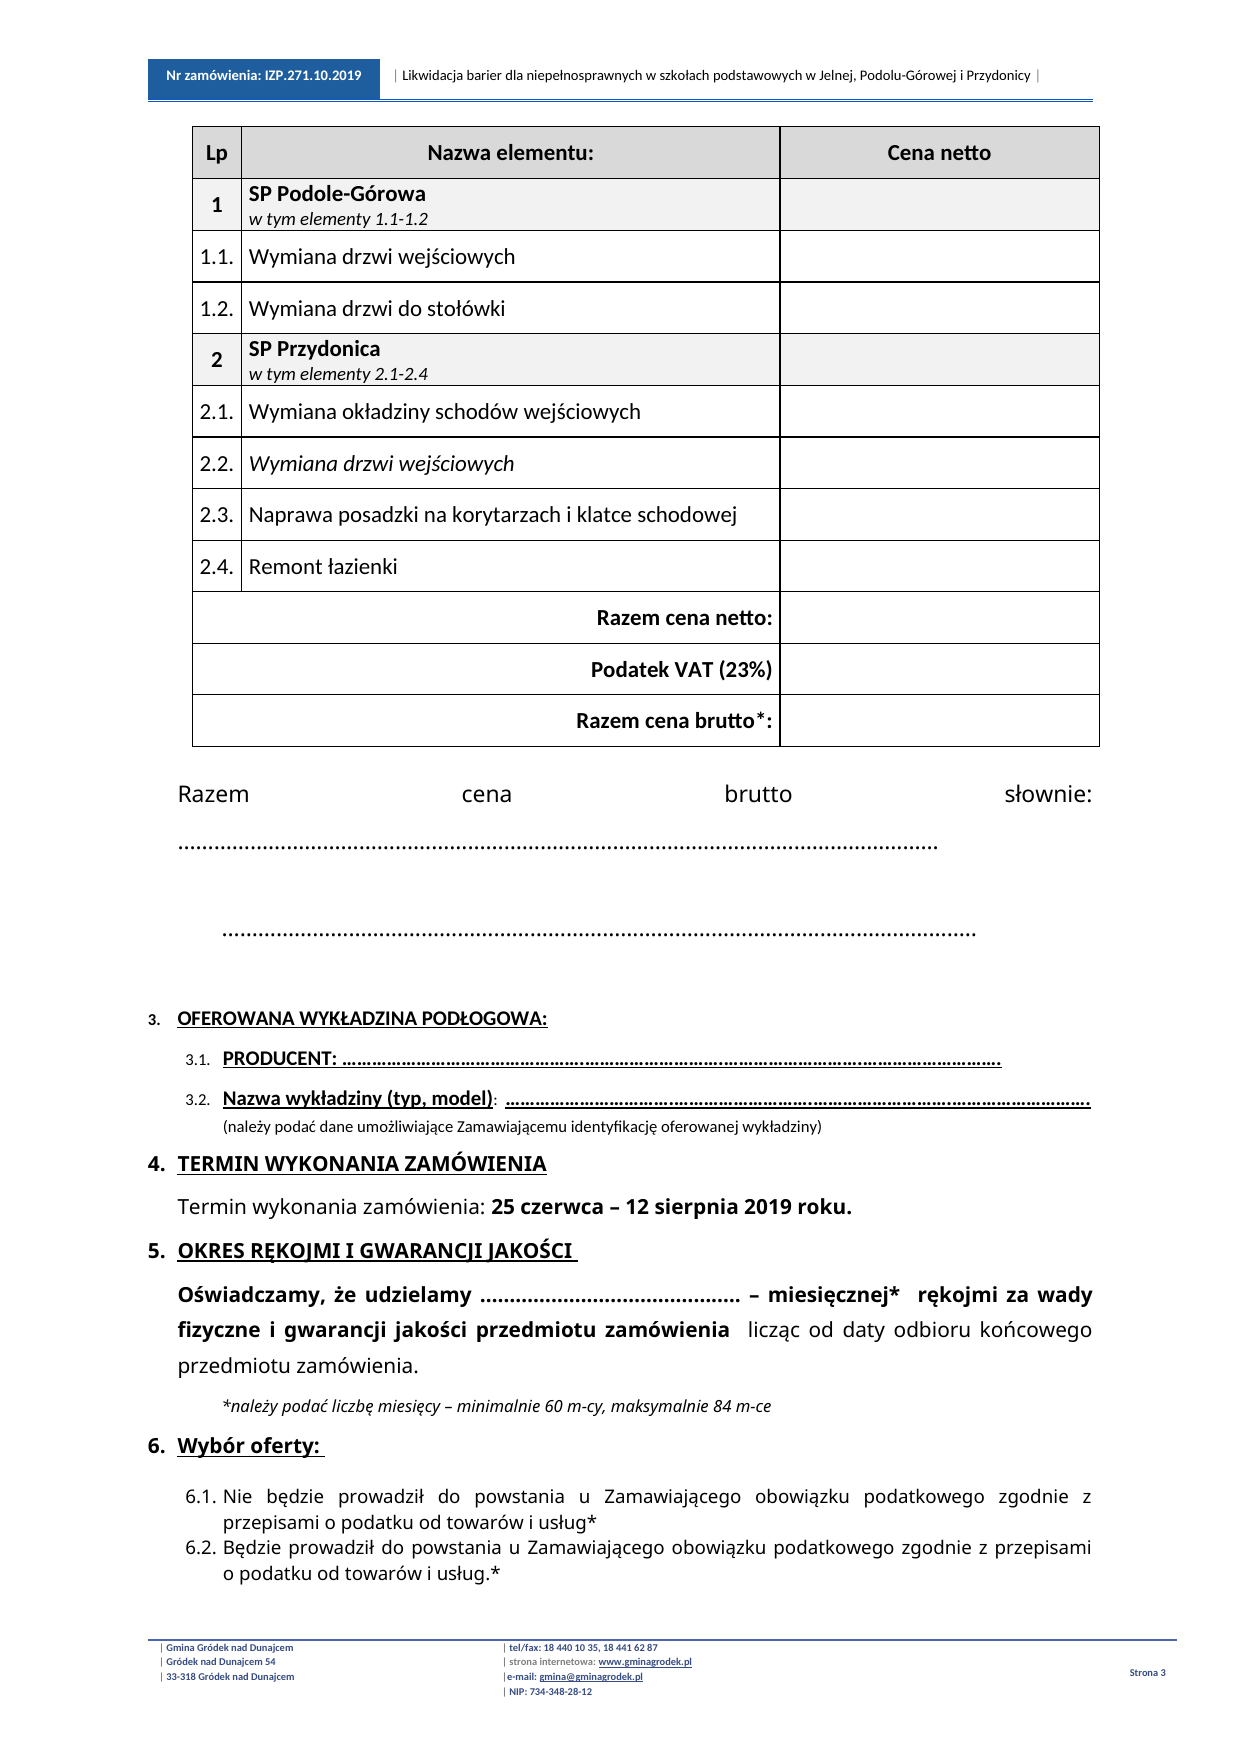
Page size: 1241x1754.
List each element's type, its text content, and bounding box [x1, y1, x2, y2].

table_cell SP Przydonica w tym elementy 2.1-2.4 [242, 334, 779, 385]
text …………………………………………………………………………………………………………….. [177, 872, 1093, 943]
table_cell Wymiana drzwi wejściowych [242, 438, 779, 488]
table_cell [781, 283, 1099, 333]
text Termin wykonania zamówienia: 25 czerwca – 12 sierpnia 2019 roku. [177, 1192, 1093, 1221]
table_cell 1 [193, 179, 241, 230]
table_cell Naprawa posadzki na korytarzach i klatce schodowej [242, 489, 779, 539]
table_header Lp [193, 127, 241, 178]
table_cell 1.1. [193, 231, 241, 281]
table_cell SP Podole-Górowa w tym elementy 1.1-1.2 [242, 179, 779, 230]
table_cell [781, 592, 1099, 643]
list Wybór oferty: [148, 1431, 1093, 1460]
list Nazwa wykładziny (typ, model): …………………………….……………………….……………………….………………………. (należy podać dane umożliwiające Zamawiającemu identyfikację oferowanej wykładziny) [185, 1086, 1093, 1136]
table_cell [781, 231, 1099, 281]
table_header Nazwa elementu: [242, 127, 779, 178]
table_cell [781, 695, 1099, 746]
table_cell Wymiana okładziny schodów wejściowych [242, 386, 779, 436]
text Razem cena brutto słownie: ……………………………………………………………………………………………………………… [177, 778, 1093, 856]
table_cell 1.2. [193, 283, 241, 333]
text Oświadczamy, że udzielamy ………………………………….…. – miesięcznej* rękojmi za wady fizyczne i gwarancji jakości przedmiotu zamówienia licząc od daty odbioru końcowego przedmiotu zamówienia. [177, 1280, 1093, 1379]
table_cell Wymiana drzwi do stołówki [242, 283, 779, 333]
table_cell [781, 644, 1099, 694]
table_cell Remont łazienki [242, 541, 779, 591]
table_cell 2.2. [193, 438, 241, 488]
table_cell [781, 386, 1099, 436]
table_cell [781, 438, 1099, 488]
table_cell Razem cena netto: [193, 592, 779, 643]
table_cell Razem cena brutto*: [193, 695, 779, 746]
table_cell 2.3. [193, 489, 241, 539]
table_cell Wymiana drzwi wejściowych [242, 231, 779, 281]
list Będzie prowadził do powstania u Zamawiającego obowiązku podatkowego zgodnie z przepisami o podatku od towarów i usług.* [185, 1535, 1093, 1586]
list OFEROWANA WYKŁADZINA PODŁOGOWA: [148, 1005, 1093, 1031]
table_cell 2.1. [193, 386, 241, 436]
list PRODUCENT: ………………………………………….……………………….……………………….………………………. [185, 1045, 1093, 1071]
table_cell [781, 334, 1099, 385]
table_cell 2.4. [193, 541, 241, 591]
list TERMIN WYKONANIA ZAMÓWIENIA [148, 1149, 1093, 1178]
table_cell [781, 489, 1099, 539]
table_cell [781, 541, 1099, 591]
table_cell [781, 179, 1099, 230]
table_cell Podatek VAT (23%) [193, 644, 779, 694]
text *należy podać liczbę miesięcy – minimalnie 60 m-cy, maksymalnie 84 m-ce [221, 1395, 1093, 1417]
list Nie będzie prowadził do powstania u Zamawiającego obowiązku podatkowego zgodnie z przepisami o podatku od towarów i usług* [185, 1484, 1093, 1535]
list OKRES RĘKOJMI I GWARANCJI JAKOŚCI [148, 1236, 1093, 1264]
table_cell 2 [193, 334, 241, 385]
table_header Cena netto [781, 127, 1099, 178]
